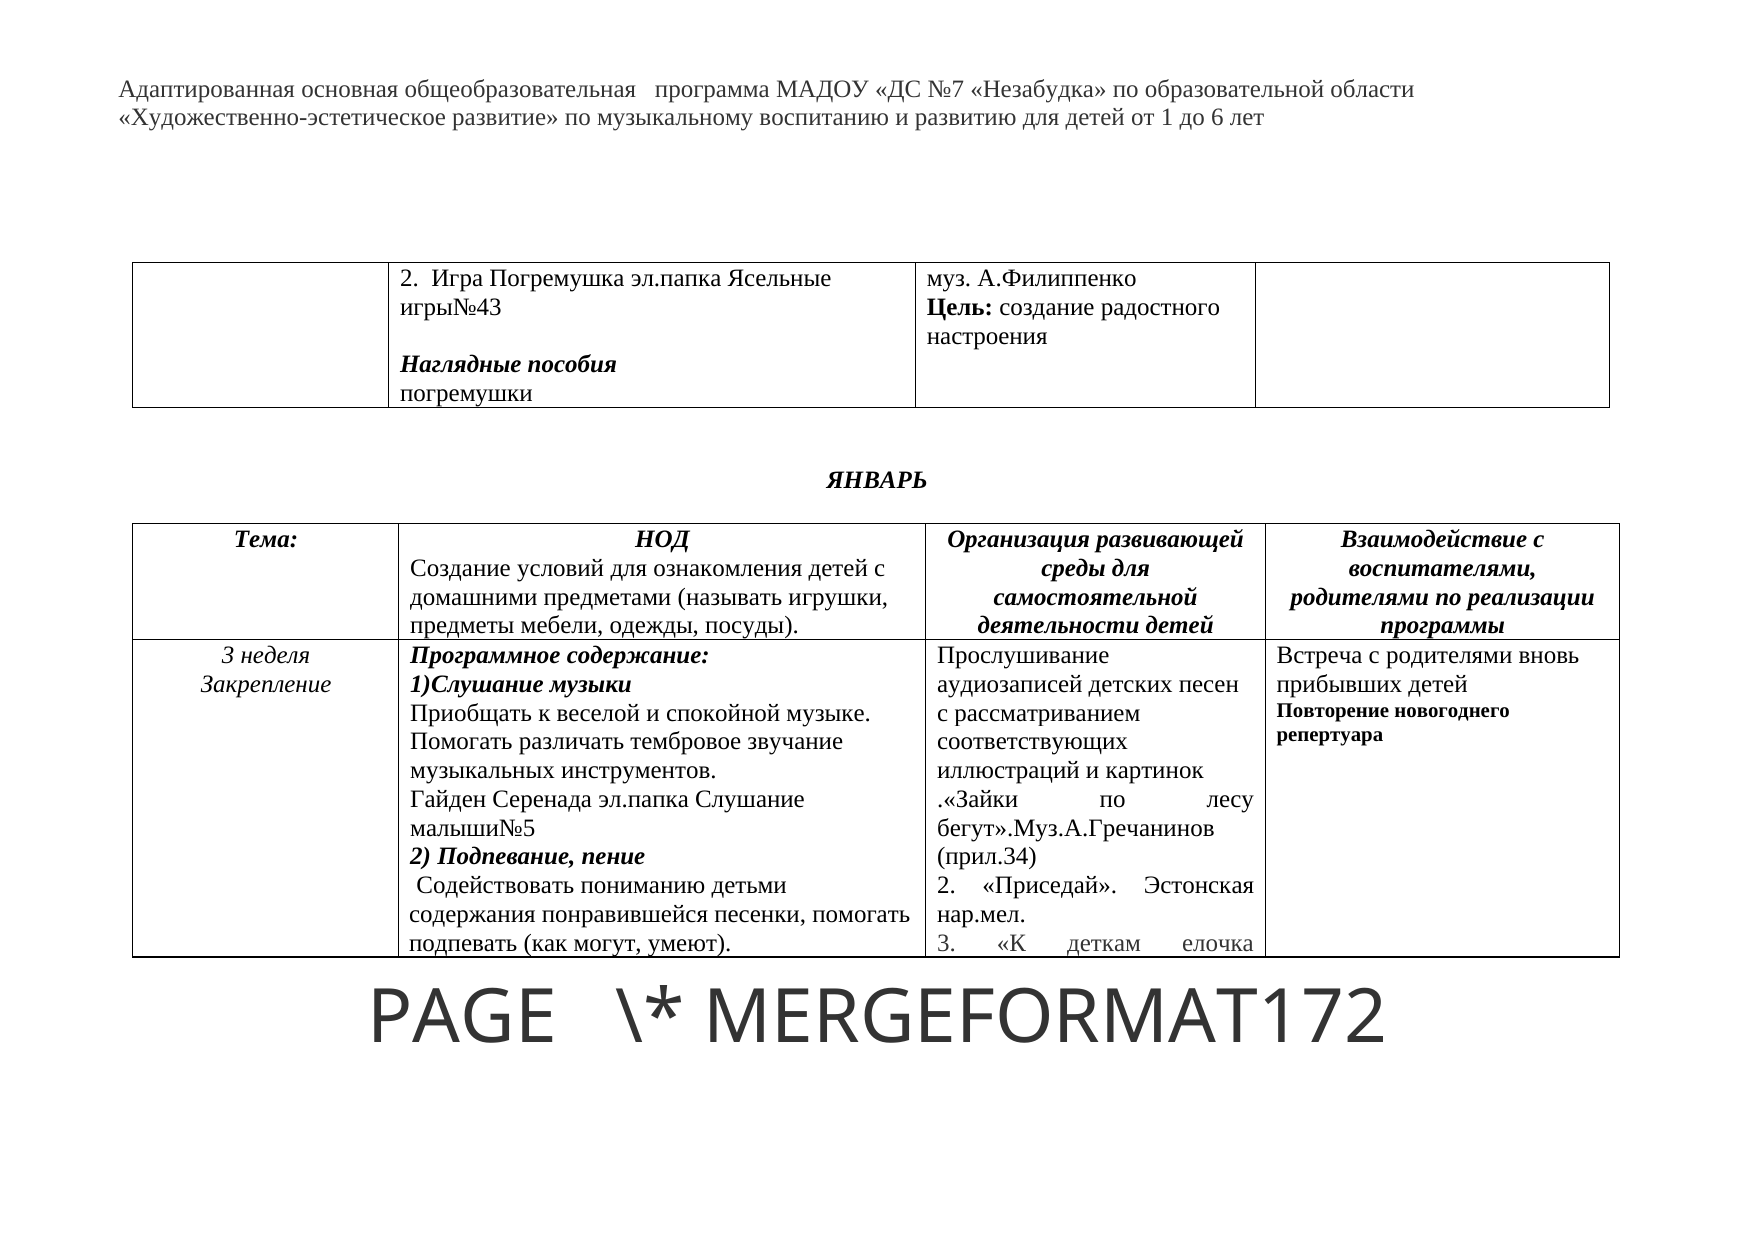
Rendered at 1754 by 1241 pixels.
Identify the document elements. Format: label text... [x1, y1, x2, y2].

table_header Организация развивающей среды для самостоятельной деятельности детей [926, 524, 1265, 639]
table_header НОД Создание условий для ознакомления детей с домашними предметами (называть игрушки, предметы мебели, одежды, посуды). [399, 524, 925, 639]
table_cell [399, 640, 925, 956]
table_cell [389, 263, 915, 407]
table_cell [1266, 640, 1619, 956]
text ЯНВАРЬ [118, 466, 1636, 494]
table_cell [1256, 263, 1609, 407]
table_header Взаимодействие с воспитателями, родителями по реализации программы [1266, 524, 1619, 639]
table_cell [133, 263, 388, 407]
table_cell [926, 640, 1265, 956]
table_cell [133, 640, 398, 956]
table_header Тема: [133, 524, 398, 639]
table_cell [916, 263, 1255, 407]
